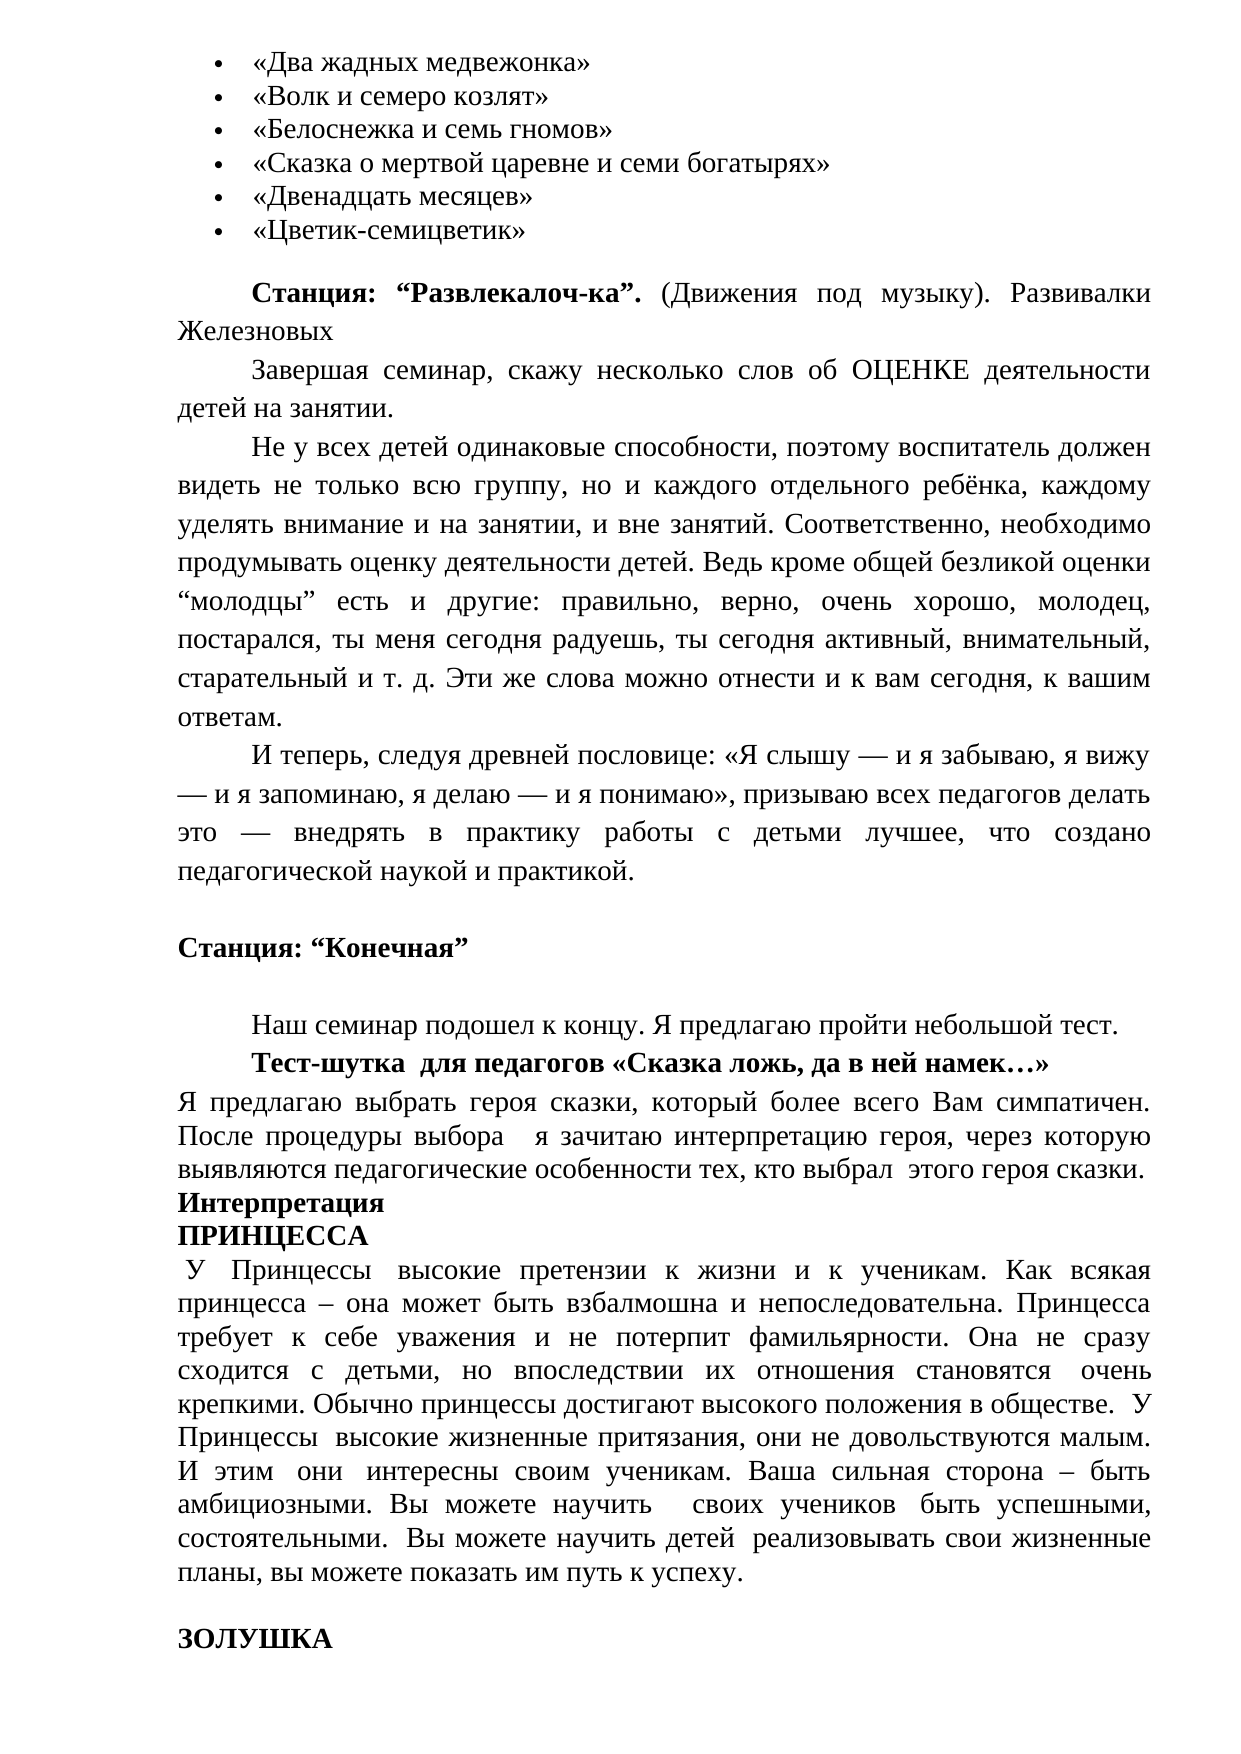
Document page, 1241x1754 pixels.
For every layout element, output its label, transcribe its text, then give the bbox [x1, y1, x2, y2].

text И теперь, следуя древней пословице: «Я слышу — и я забываю, я вижу — и я запоминаю, я делаю — и я понимаю», призываю всех педагогов делать это — внедрять в практику работы с детьми лучшее, что создано педагогической наукой и практикой. [177, 946, 1152, 1095]
text Завершая семинар, скажу несколько слов об ОЦЕНКЕ деятельности детей на занятии. [177, 560, 1152, 632]
list «Белоснежка и семь гномов» [215, 232, 1152, 266]
list «Волк и семеро козлят» [215, 170, 1152, 203]
list «Два жадных медвежонка» [215, 107, 1152, 141]
text Интерпретация [177, 1393, 1152, 1427]
text Тест-шутка для педагогов «Сказка ложь, да в ней намек…» [1050, 1254, 1152, 1288]
list «Сказка о мертвой царевне и семи богатырях» [215, 295, 1152, 329]
list «Цветик-семицветик» [215, 421, 1152, 454]
list «Три медведя» [215, 44, 1152, 78]
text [177, 1460, 1152, 1662]
text Я предлагаю выбрать героя сказки, который более всего Вам симпатичен. После процедуры выбора я зачитаю интерпретацию героя, через которую выявляются педагогические особенности тех, кто выбрал этого героя сказки. [177, 1293, 1152, 1393]
text ПРИНЦЕССА [177, 1427, 1152, 1460]
text Не у всех детей одинаковые способности, поэтому воспитатель должен видеть не только всю группу, но и каждого отдельного ребёнка, каждому уделять внимание и на занятии, и вне занятий. Соответственно, необходимо продумывать оценку деятельности детей. Ведь кроме общей безликой оценки “молодцы” есть и другие: правильно, верно, очень хорошо, молодец, постарался, ты меня сегодня радуешь, ты сегодня активный, внимательный, старательный и т. д. Эти же слова можно отнести и к вам сегодня, к вашим ответам. [177, 637, 1152, 941]
text Станция: “Конечная” [177, 1100, 1152, 1172]
text Наш семинар подошел к концу. Я предлагаю пройти небольшой тест. [177, 1216, 1152, 1249]
list «Двенадцать месяцев» [215, 358, 1152, 391]
text Станция: “Развлекалоч-ка”. (Движения под музыку). Развивалки Железновых [177, 483, 1152, 555]
